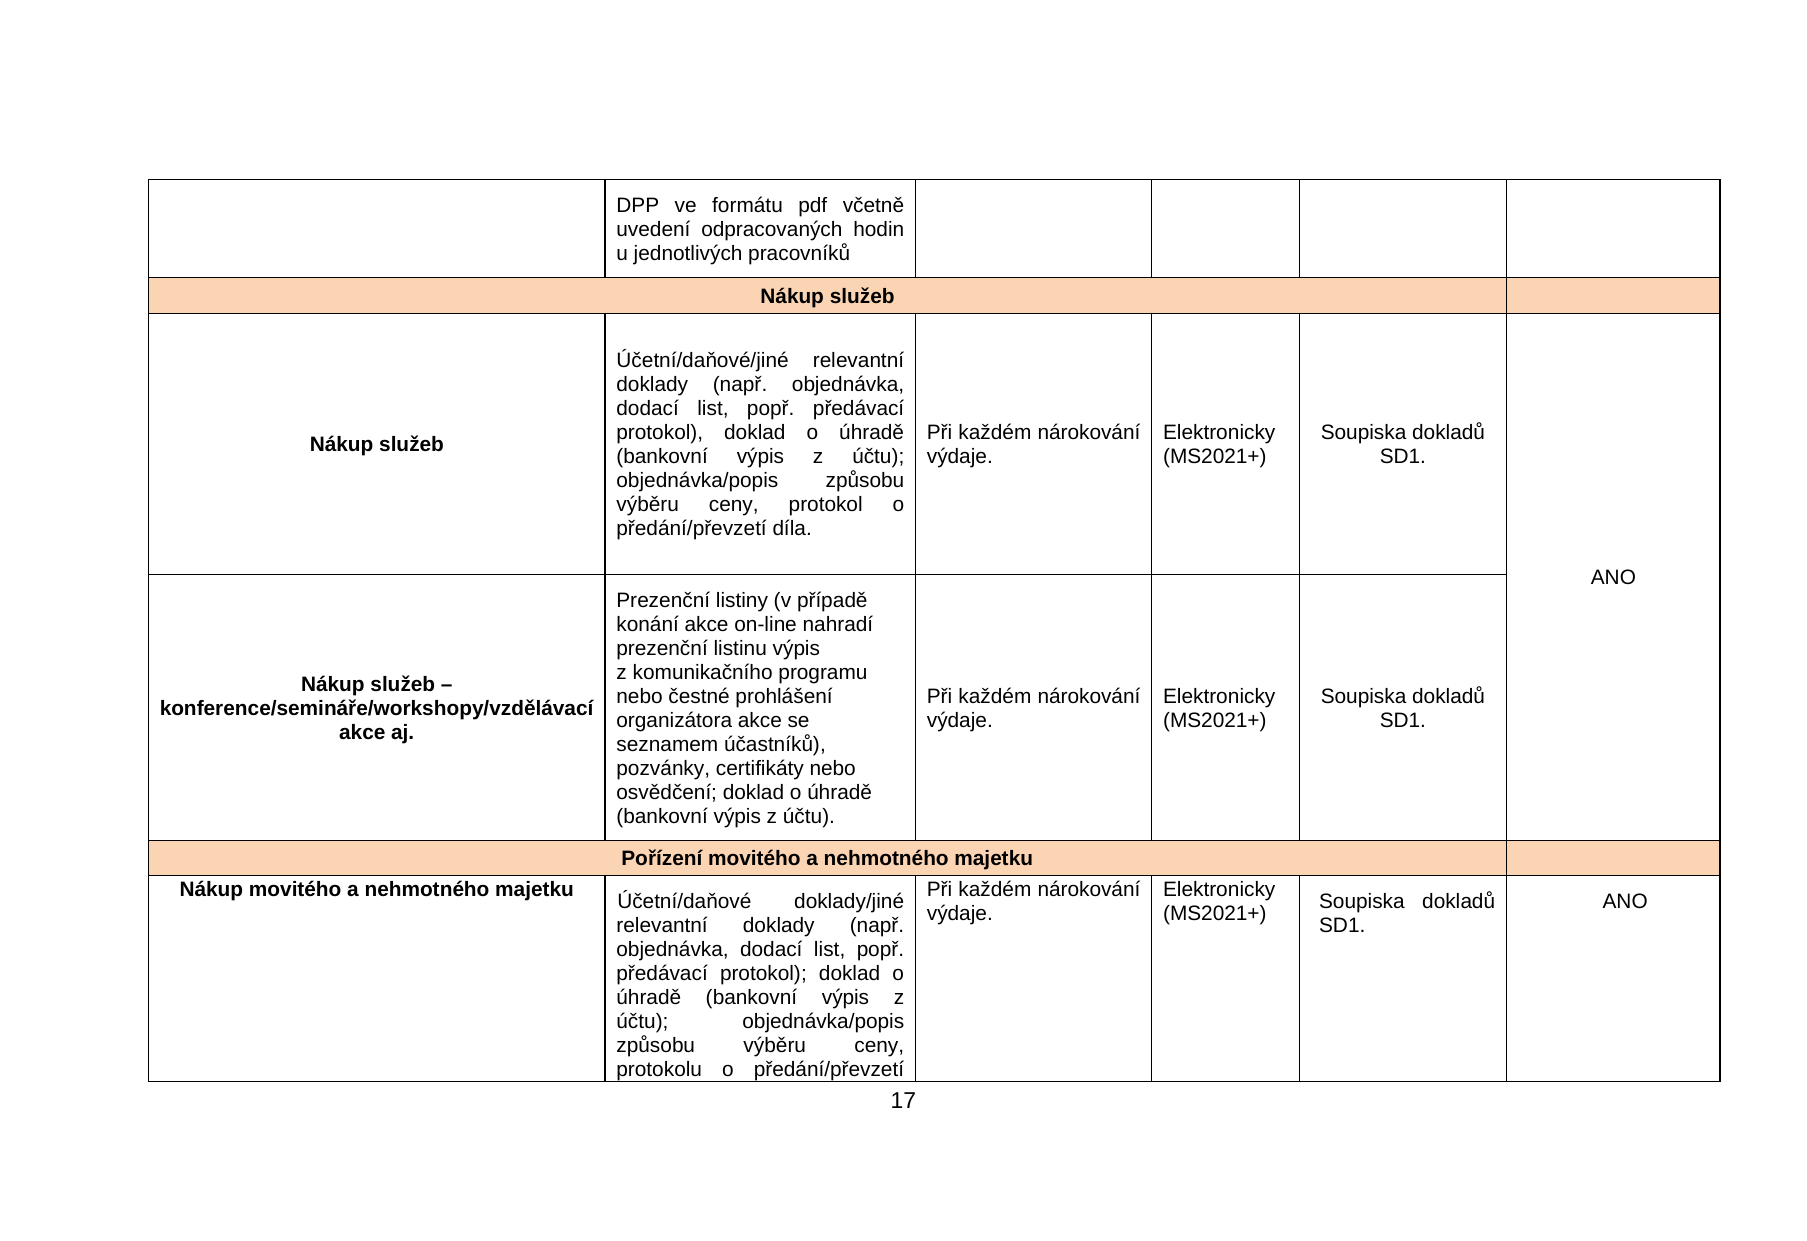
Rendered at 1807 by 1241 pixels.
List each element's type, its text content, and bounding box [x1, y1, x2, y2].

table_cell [606, 876, 915, 1081]
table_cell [606, 180, 915, 277]
table_cell Elektronicky (MS2021+) [1152, 314, 1299, 574]
table_cell Nákup služeb [149, 278, 1506, 313]
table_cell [916, 180, 1151, 277]
table_cell Účetní/daňové/jiné relevantní doklady (např. objednávka, dodací list, popř. předávací protokol), doklad o úhradě (bankovní výpis z účtu); objednávka/popis způsobu výběru ceny, protokol o předání/převzetí díla. [606, 314, 915, 574]
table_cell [1152, 876, 1299, 1081]
table_cell [1507, 841, 1719, 875]
table_cell Nákup služeb – konference/semináře/workshopy/vzdělávací akce aj. [149, 575, 604, 840]
table_cell Elektronicky (MS2021+) [1152, 575, 1299, 840]
table_cell Při každém nárokování výdaje. [916, 575, 1151, 840]
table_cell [916, 876, 1151, 1081]
table_cell Soupiska dokladů SD1. [1300, 575, 1506, 840]
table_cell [1300, 180, 1506, 277]
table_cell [1152, 180, 1299, 277]
table_cell Při každém nárokování výdaje. [916, 314, 1151, 574]
table_cell Nákup služeb [149, 314, 604, 574]
table_cell [1507, 278, 1719, 313]
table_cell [149, 876, 604, 1081]
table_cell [1300, 876, 1506, 1081]
table_cell Pořízení movitého a nehmotného majetku [149, 841, 1506, 875]
table_cell Prezenční listiny (v případě konání akce on-line nahradí prezenční listinu výpis z komunikačního programu nebo čestné prohlášení organizátora akce se seznamem účastníků), pozvánky, certifikáty nebo osvědčení; doklad o úhradě (bankovní výpis z účtu). [606, 575, 915, 840]
table_cell ANO [1507, 876, 1719, 1081]
table_cell Soupiska dokladů SD1. [1300, 314, 1506, 574]
table_cell ANO [1507, 314, 1719, 840]
